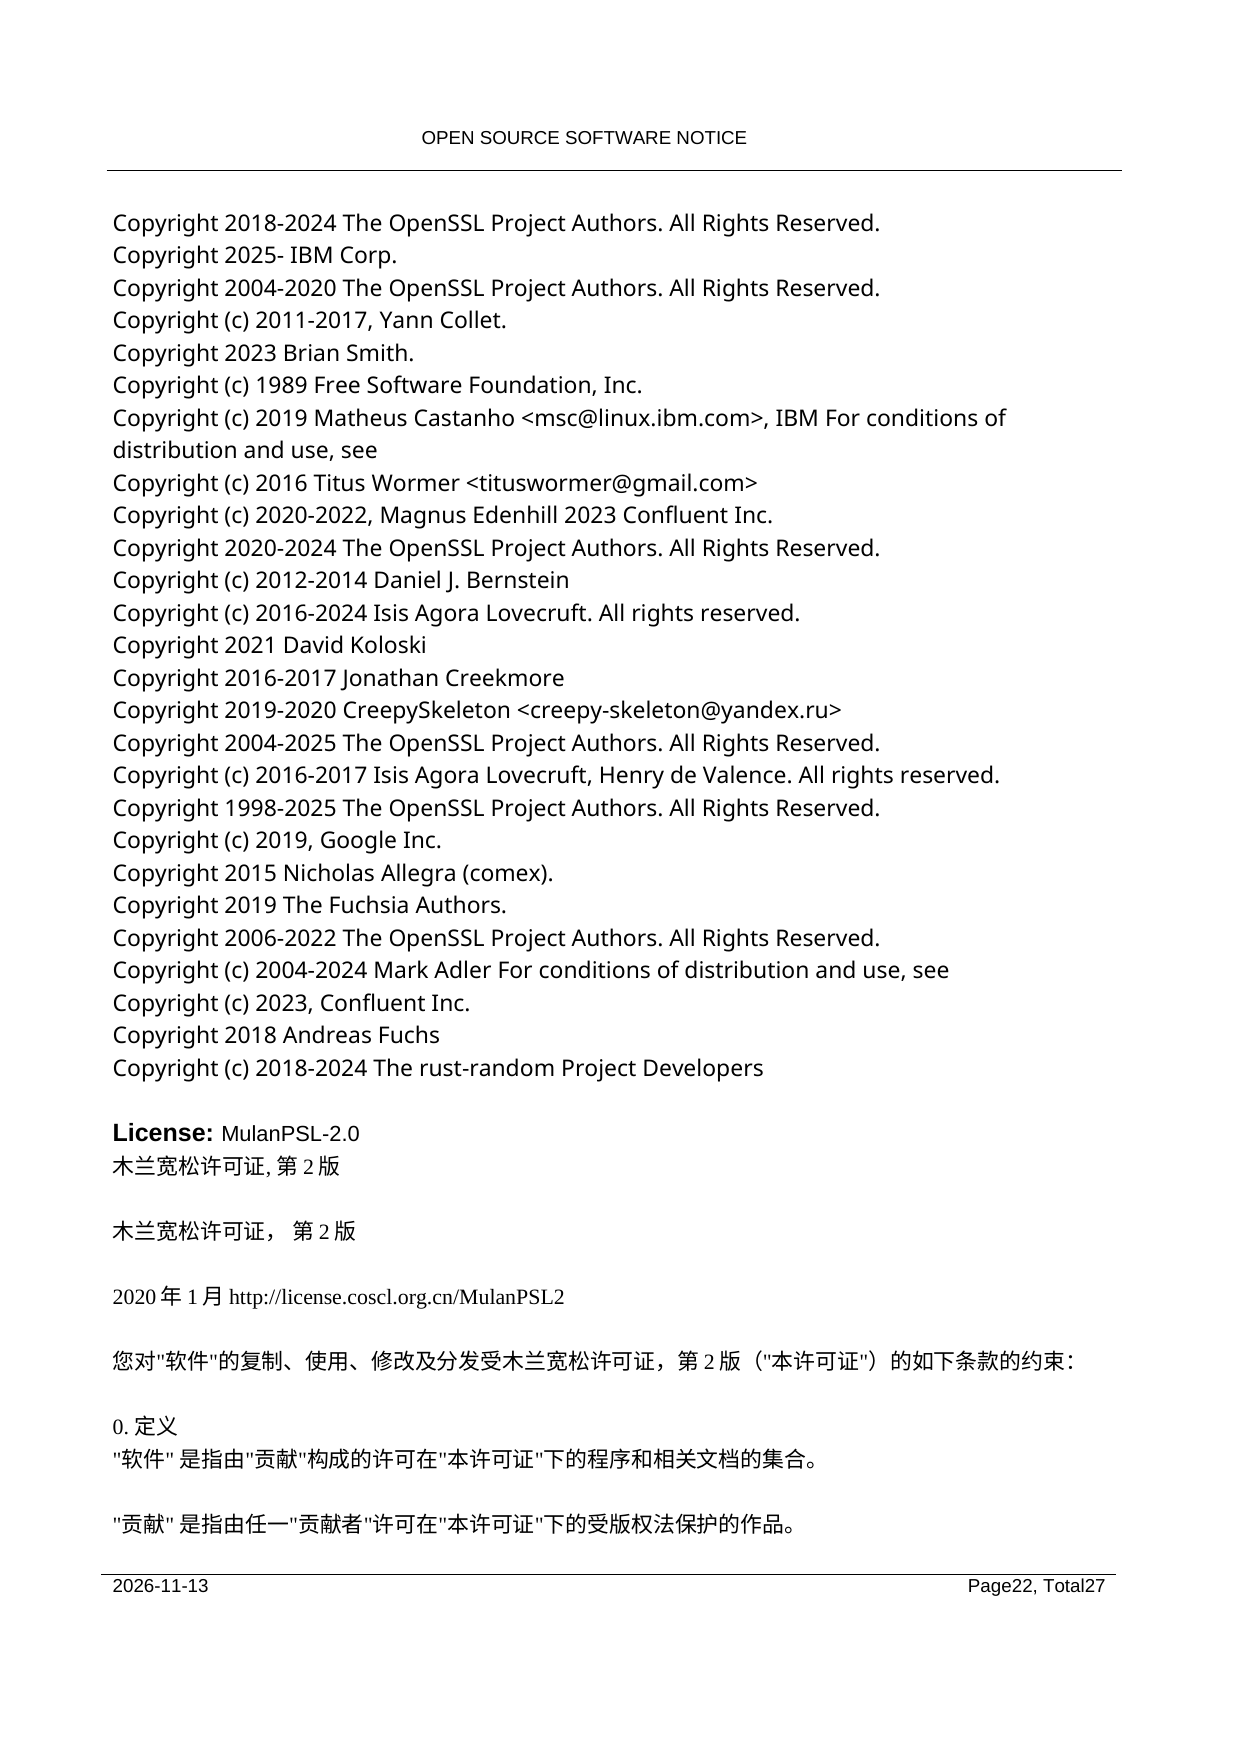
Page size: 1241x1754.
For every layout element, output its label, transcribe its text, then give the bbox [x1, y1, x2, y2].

text 您对"软件"的复制、使用、修改及分发受木兰宽松许可证，第2版（"本许可证"）的如下条款的约束： [112, 1344, 1128, 1376]
text 0. 定义 [112, 1409, 1128, 1441]
text 木兰宽松许可证, 第2版 [112, 1149, 1128, 1181]
text 木兰宽松许可证， 第2版 [112, 1214, 1128, 1246]
text License: MulanPSL-2.0 [112, 1116, 1128, 1149]
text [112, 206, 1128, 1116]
text "贡献" 是指由任一"贡献者"许可在"本许可证"下的受版权法保护的作品。 [112, 1506, 1128, 1539]
text "软件" 是指由"贡献"构成的许可在"本许可证"下的程序和相关文档的集合。 [112, 1441, 1128, 1474]
text 2020年1月 http://license.coscl.org.cn/MulanPSL2 [112, 1279, 1128, 1311]
